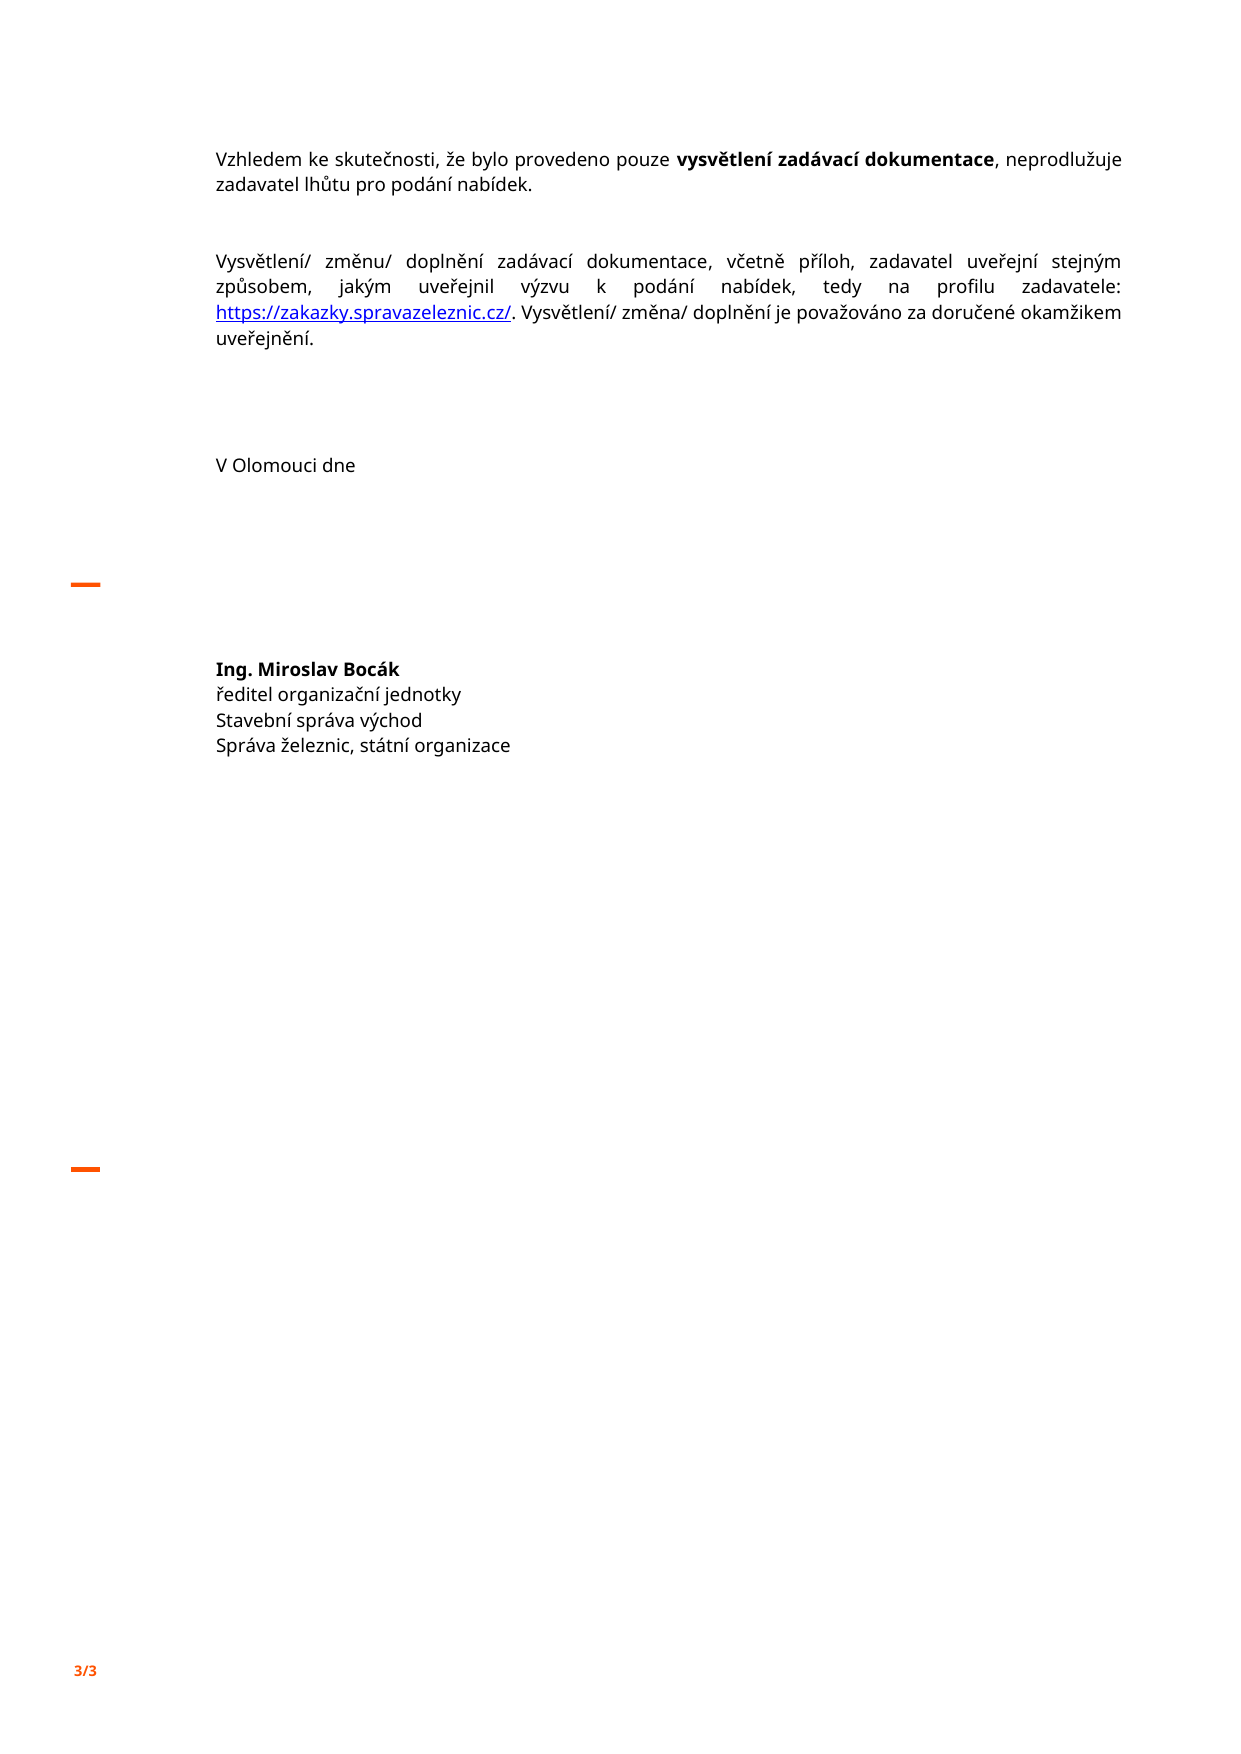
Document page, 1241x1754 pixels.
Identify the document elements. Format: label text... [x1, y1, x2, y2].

text Správa železnic, státní organizace [216, 733, 1122, 758]
text Ing. Miroslav Bocák [216, 656, 1122, 682]
text ředitel organizační jednotky [216, 682, 1122, 707]
text Stavební správa východ [216, 707, 1122, 733]
text Vysvětlení/ změnu/ doplnění zadávací dokumentace, včetně příloh, zadavatel uveřejní stejným způsobem, jakým uveřejnil výzvu k podání nabídek, tedy na profilu zadavatele: https://zakazky.spravazeleznic.cz/. Vysvětlení/ změna/ doplnění je považováno za doručené okamžikem uveřejnění. [216, 248, 1122, 350]
text Vzhledem ke skutečnosti, že bylo provedeno pouze vysvětlení zadávací dokumentace, neprodlužuje zadavatel lhůtu pro podání nabídek. [216, 146, 1122, 197]
text V Olomouci dne [216, 452, 1122, 477]
